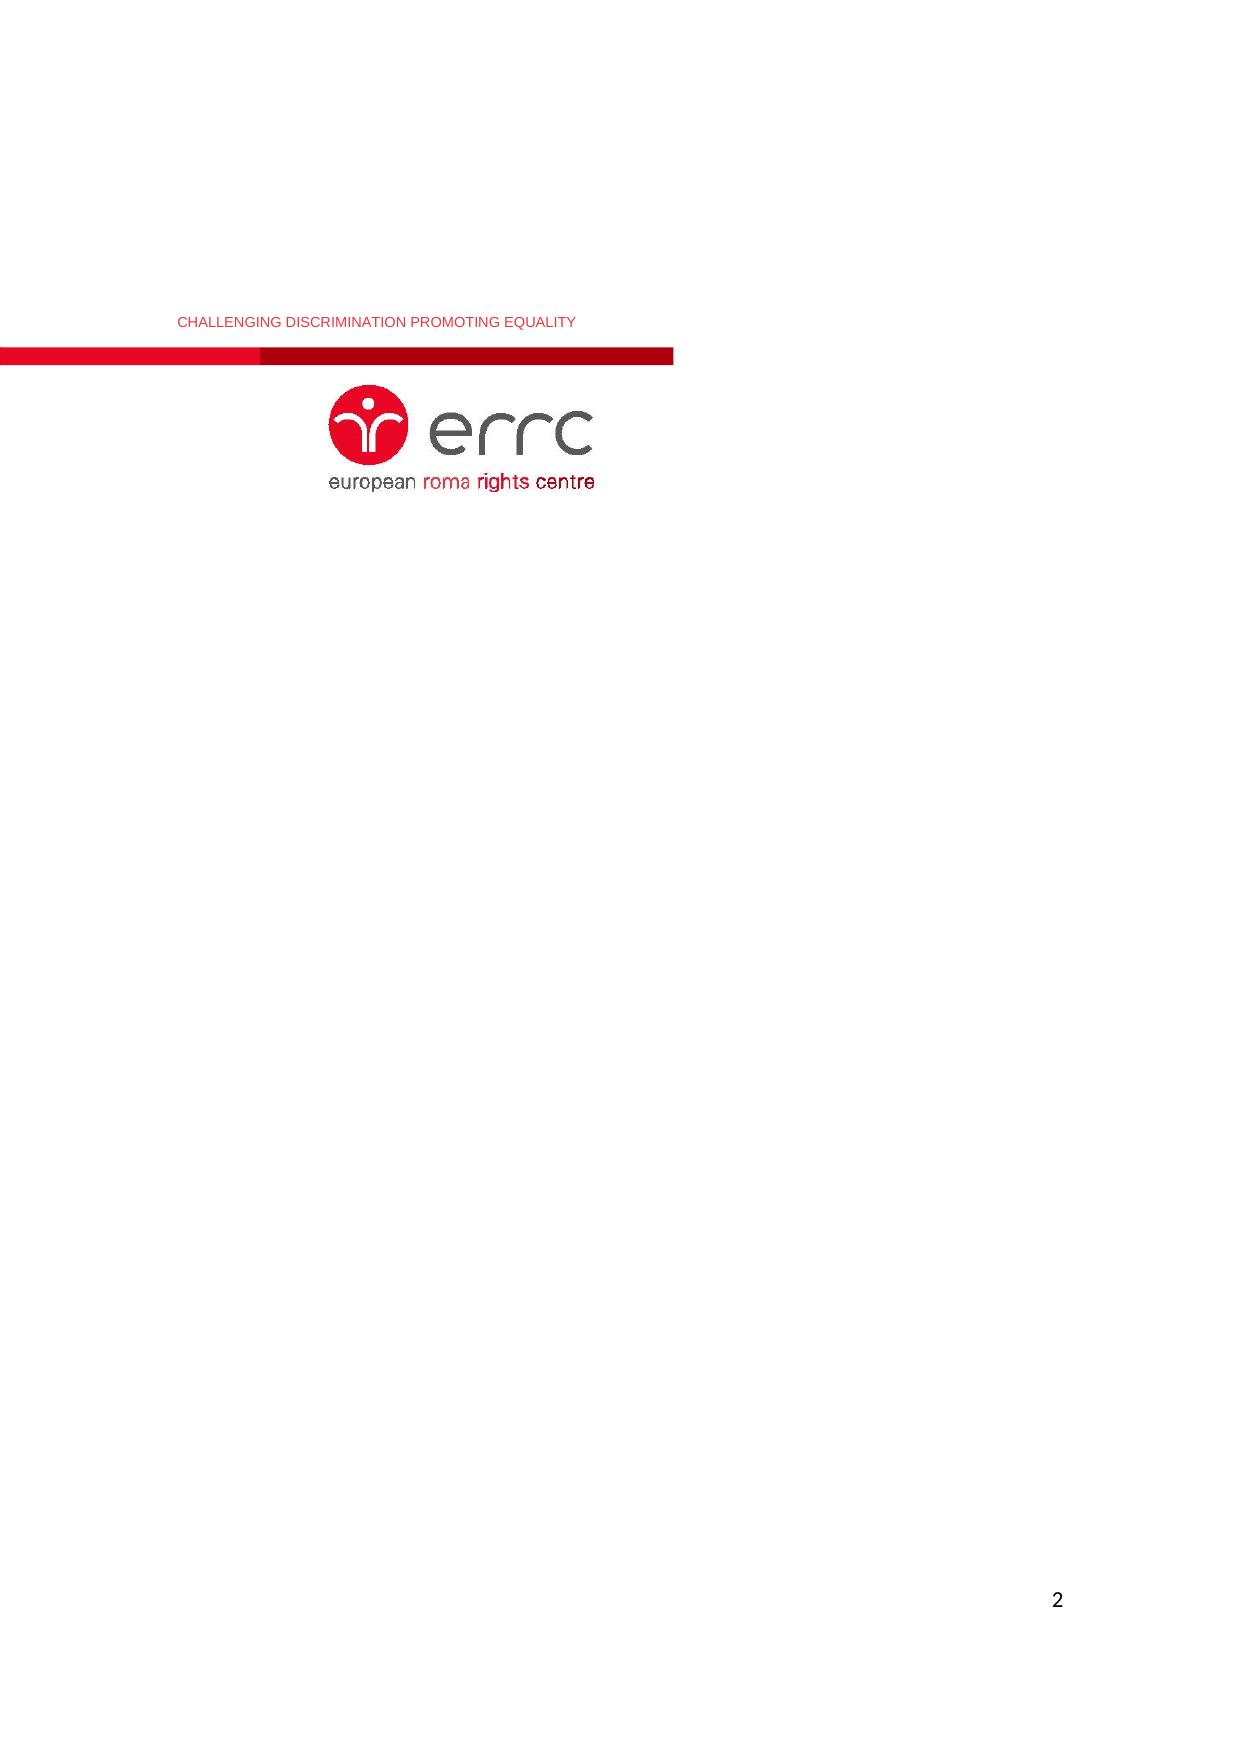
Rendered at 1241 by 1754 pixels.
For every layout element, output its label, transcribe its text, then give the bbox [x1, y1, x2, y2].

text CHALLENGING DISCRIMINATION PROMOTING EQUALITY [177, 314, 1063, 330]
picture [328, 384, 594, 492]
